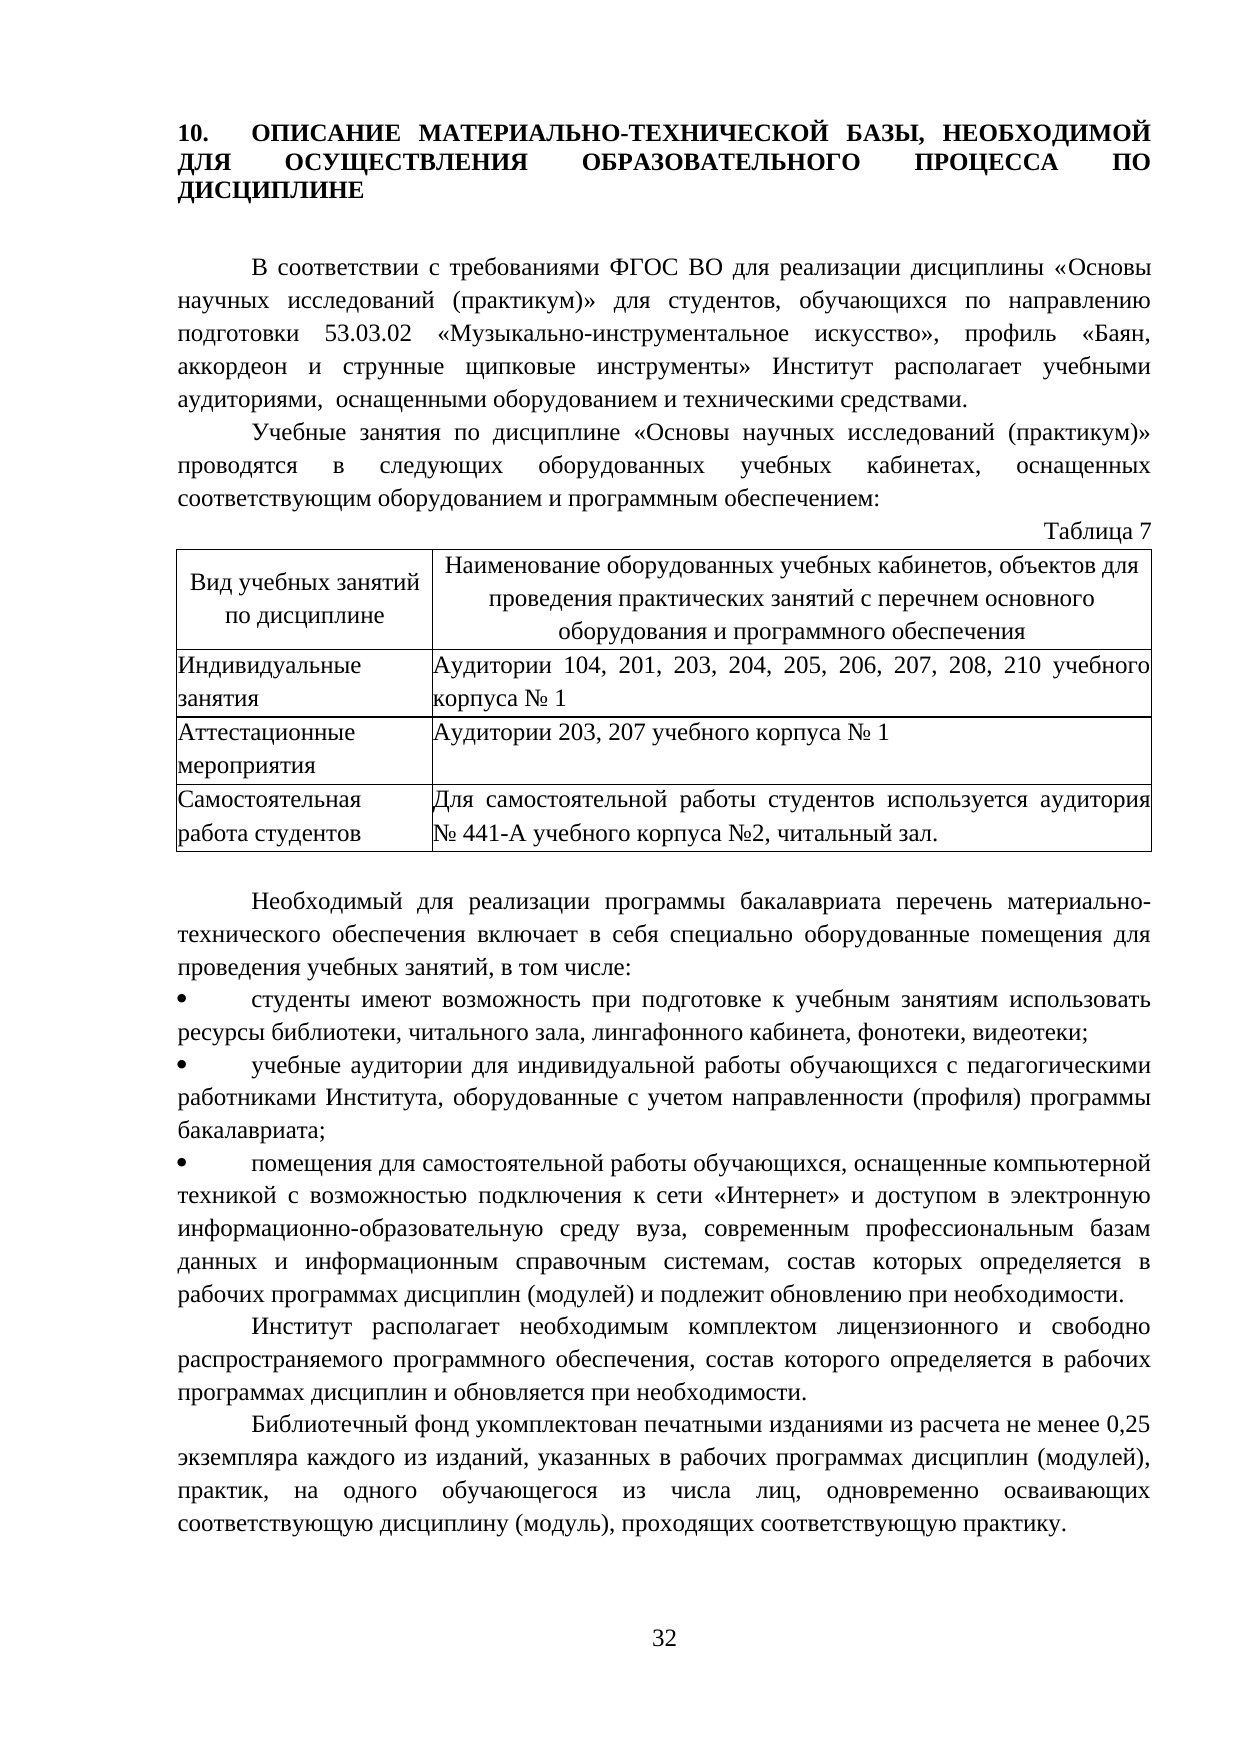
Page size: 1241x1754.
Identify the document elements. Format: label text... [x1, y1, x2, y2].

table_cell Для самостоятельной работы студентов используется аудитория № 441-А учебного корпуса №2, читальный зал. [433, 785, 1151, 851]
text В соответствии с требованиями ФГОС ВО для реализации дисциплины «Основы научных исследований (практикум)» для студентов, обучающихся по направлению подготовки 53.03.02 «Музыкально-инструментальное искусство», профиль «Баян, аккордеон и струнные щипковые инструменты» Институт располагает учебными аудиториями, оснащенными оборудованием и техническими средствами. [177, 252, 1152, 413]
table_cell Аудитории 203, 207 учебного корпуса № 1 [433, 718, 1151, 783]
table_cell Индивидуальные занятия [177, 650, 432, 716]
table_header Вид учебных занятий по дисциплине [177, 550, 432, 649]
text Институт располагает необходимым комплектом лицензионного и свободно распространяемого программного обеспечения, состав которого определяется в рабочих программах дисциплин и обновляется при необходимости. [177, 1311, 1152, 1406]
table_cell Самостоятельная работа студентов [177, 785, 432, 851]
text Учебные занятия по дисциплине «Основы научных исследований (практикум)» проводятся в следующих оборудованных учебных кабинетах, оснащенных соответствующим оборудованием и программным обеспечением: [177, 417, 1152, 512]
subtitle ОПИСАНИЕ МАТЕРИАЛЬНО-ТЕХНИЧЕСКОЙ БАЗЫ, НЕОБХОДИМОЙ ДЛЯ ОСУЩЕСТВЛЕНИЯ ОБРАЗОВАТЕЛЬНОГО ПРОЦЕССА ПО ДИСЦИПЛИНЕ [177, 118, 1152, 204]
table_cell Аттестационные мероприятия [177, 718, 432, 783]
text Необходимый для реализации программы бакалавриата перечень материально-технического обеспечения включает в себя специально оборудованные помещения для проведения учебных занятий, в том числе: [177, 886, 1152, 980]
table_cell Аудитории 104, 201, 203, 204, 205, 206, 207, 208, 210 учебного корпуса № 1 [433, 650, 1151, 716]
table_header Наименование оборудованных учебных кабинетов, объектов для проведения практических занятий с перечнем основного оборудования и программного обеспечения [433, 550, 1151, 649]
text Библиотечный фонд укомплектован печатными изданиями из расчета не менее 0,25 экземпляра каждого из изданий, указанных в рабочих программах дисциплин (модулей), практик, на одного обучающегося из числа лиц, одновременно осваивающих соответствующую дисциплину (модуль), проходящих соответствующую практику. [177, 1409, 1152, 1536]
list помещения для самостоятельной работы обучающихся, оснащенные компьютерной техникой с возможностью подключения к сети «Интернет» и доступом в электронную информационно-образовательную среду вуза, современным профессиональным базам данных и информационным справочным системам, состав которых определяется в рабочих программах дисциплин (модулей) и подлежит обновлению при необходимости. [177, 1148, 1152, 1307]
text Таблица 7 [177, 516, 1152, 545]
list студенты имеют возможность при подготовке к учебным занятиям использовать ресурсы библиотеки, читального зала, лингафонного кабинета, фонотеки, видеотеки; [177, 984, 1152, 1046]
list учебные аудитории для индивидуальной работы обучающихся с педагогическими работниками Института, оборудованные с учетом направленности (профиля) программы бакалавриата; [177, 1050, 1152, 1144]
